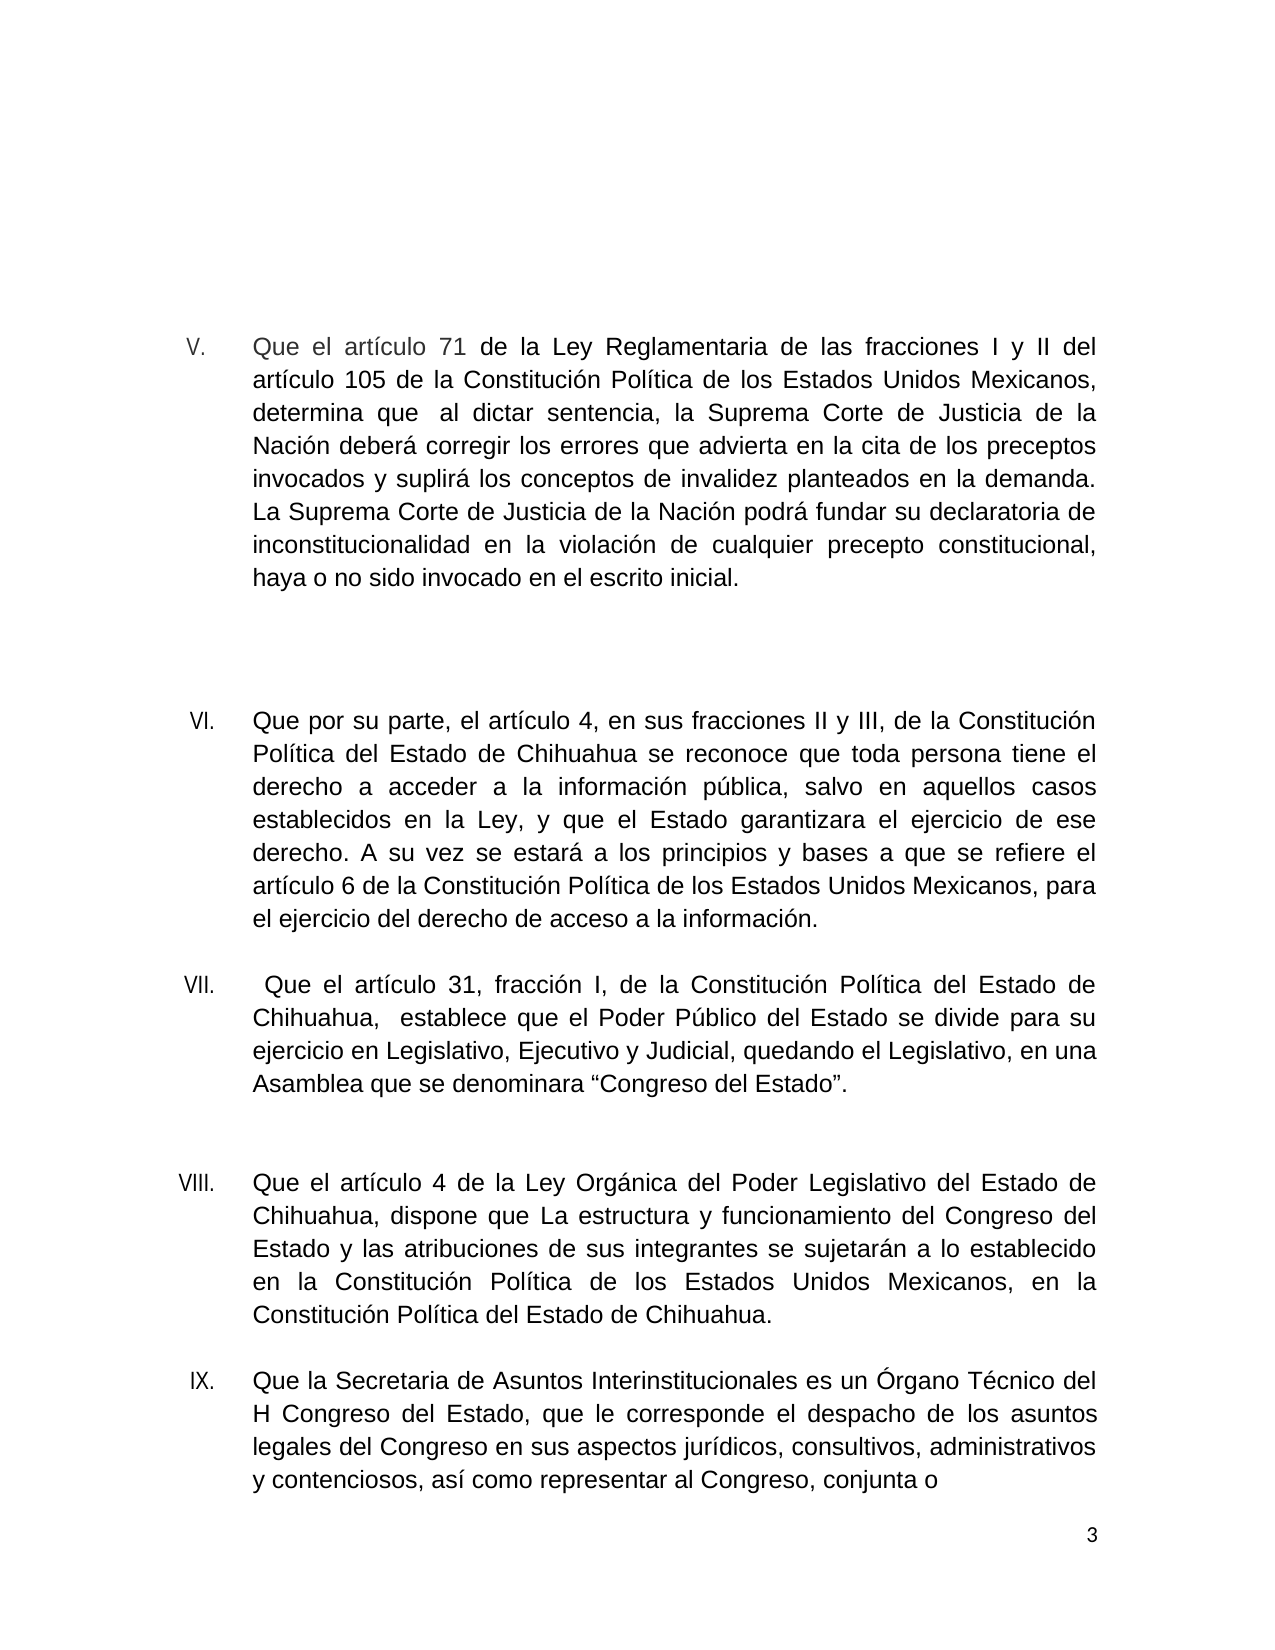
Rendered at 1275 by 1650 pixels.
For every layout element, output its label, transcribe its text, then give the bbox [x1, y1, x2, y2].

list Que el artículo 4 de la Ley Orgánica del Poder Legislativo del Estado de Chihuahua, dispone que La estructura y funcionamiento del Congreso del Estado y las atribuciones de sus integrantes se sujetarán a lo establecido en la Constitución Política de los Estados Unidos Mexicanos, en la Constitución Política del Estado de Chihuahua. [215, 1168, 1098, 1329]
list Que el artículo 31, fracción I, de la Constitución Política del Estado de Chihuahua, establece que el Poder Público del Estado se divide para su ejercicio en Legislativo, Ejecutivo y Judicial, quedando el Legislativo, en una Asamblea que se denominara “Congreso del Estado”. [215, 970, 1098, 1098]
list Que el artículo 71 de la Ley Reglamentaria de las fracciones I y II del artículo 105 de la Constitución Política de los Estados Unidos Mexicanos, determina que al dictar sentencia, la Suprema Corte de Justicia de la Nación deberá corregir los errores que advierta en la cita de los preceptos invocados y suplirá los conceptos de invalidez planteados en la demanda. La Suprema Corte de Justicia de la Nación podrá fundar su declaratoria de inconstitucionalidad en la violación de cualquier precepto constitucional, haya o no sido invocado en el escrito inicial. [206, 332, 1098, 592]
list Que por su parte, el artículo 4, en sus fracciones II y III, de la Constitución Política del Estado de Chihuahua se reconoce que toda persona tiene el derecho a acceder a la información pública, salvo en aquellos casos establecidos en la Ley, y que el Estado garantizara el ejercicio de ese derecho. A su vez se estará a los principios y bases a que se refiere el artículo 6 de la Constitución Política de los Estados Unidos Mexicanos, para el ejercicio del derecho de acceso a la información. [215, 706, 1098, 933]
list Que la Secretaria de Asuntos Interinstitucionales es un Órgano Técnico del H Congreso del Estado, que le corresponde el despacho de los asuntos legales del Congreso en sus aspectos jurídicos, consultivos, administrativos y contenciosos, así como representar al Congreso, conjunta o [215, 1366, 1098, 1494]
